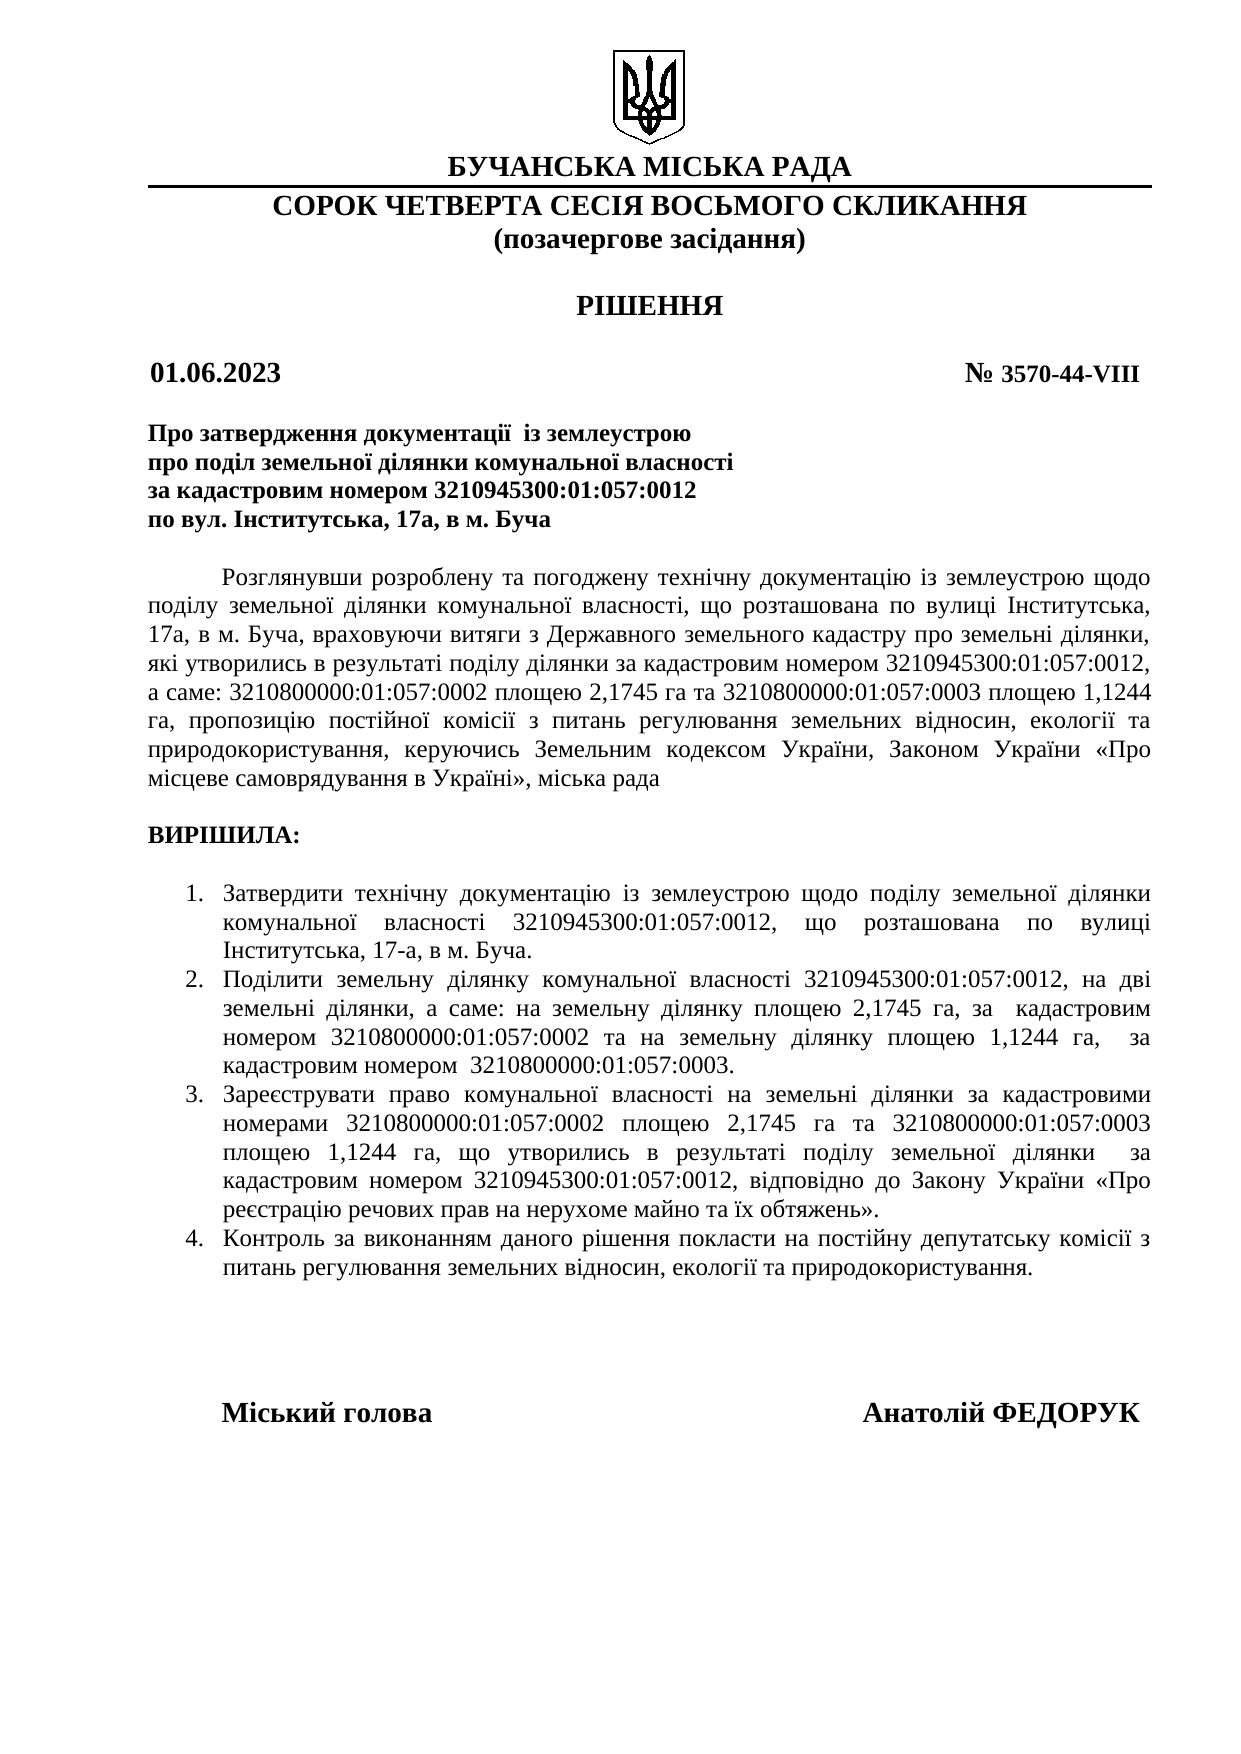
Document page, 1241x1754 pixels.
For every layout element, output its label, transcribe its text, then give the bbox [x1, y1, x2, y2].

text РІШЕННЯ [148, 288, 1152, 322]
list Контроль за виконанням даного рішення покласти на постійну депутатську комісії з питань регулювання земельних відносин, екології та природокористування. [185, 1223, 1152, 1280]
list Поділити земельну ділянку комунальної власності 3210945300:01:057:0012, на дві земельні ділянки, а саме: на земельну ділянку площею 2,1745 га, за кадастровим номером 3210800000:01:057:0002 та на земельну ділянку площею 1,1244 га, за кадастровим номером 3210800000:01:057:0003. [185, 964, 1152, 1079]
text (позачергове засідання) [148, 221, 1152, 255]
text БУЧАНСЬКА МІСЬКА РАДА [148, 149, 1152, 185]
text про поділ земельної ділянки комунальної власності [148, 447, 1152, 475]
text Міський голова Анатолій ФЕДОРУК [148, 1395, 1152, 1429]
text СОРОК ЧЕТВЕРТА СЕСІЯ ВОСЬМОГО СКЛИКАННЯ [148, 188, 1152, 221]
text по вул. Інститутська, 17а, в м. Буча [148, 504, 1152, 533]
text Розглянувши розроблену та погоджену технічну документацію із землеустрою щодо поділу земельної ділянки комунальної власності, що розташована по вулиці Інститутська, 17а, в м. Буча, враховуючи витяги з Державного земельного кадастру про земельні ділянки, які утворились в результаті поділу ділянки за кадастровим номером 3210945300:01:057:0012, а саме: 3210800000:01:057:0002 площею 2,1745 га та 3210800000:01:057:0003 площею 1,1244 га, пропозицію постійної комісії з питань регулювання земельних відносин, екології та природокористування, керуючись Земельним кодексом України, Законом України «Про місцеве самоврядування в Україні», міська рада [148, 562, 1152, 792]
text 01.06.2023 № 3570-44-VIІІ [121, 356, 1152, 389]
text Про затвердження документації із землеустрою [148, 418, 1152, 447]
text ВИРІШИЛА: [148, 820, 1152, 849]
list Затвердити технічну документацію із землеустрою щодо поділу земельної ділянки комунальної власності 3210945300:01:057:0012, що розташована по вулиці Інститутська, 17-а, в м. Буча. [185, 878, 1152, 964]
text за кадастровим номером 3210945300:01:057:0012 [148, 475, 1152, 504]
list Зареєструвати право комунальної власності на земельні ділянки за кадастровими номерами 3210800000:01:057:0002 площею 2,1745 га та 3210800000:01:057:0003 площею 1,1244 га, що утворились в результаті поділу земельної ділянки за кадастровим номером 3210945300:01:057:0012, відповідно до Закону України «Про реєстрацію речових прав на нерухоме майно та їх обтяжень». [185, 1079, 1152, 1223]
